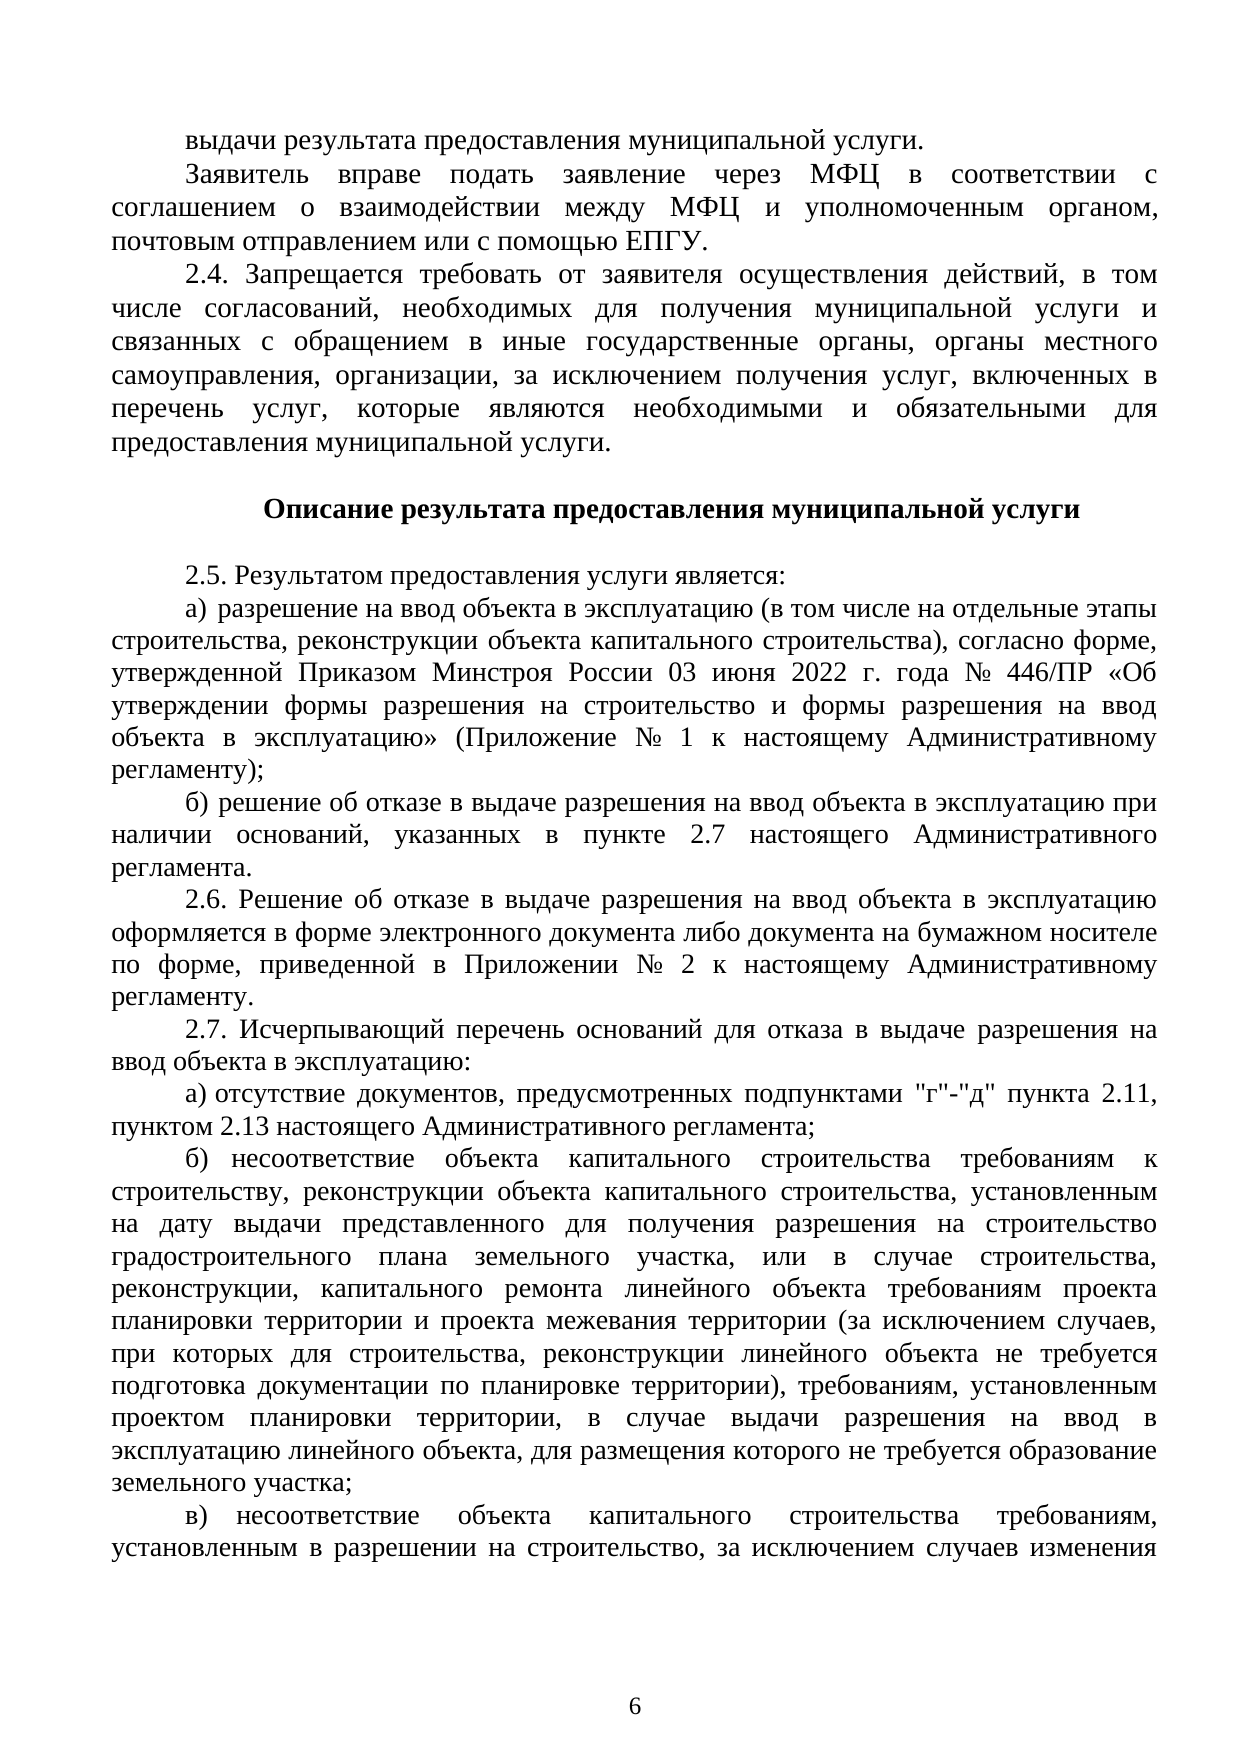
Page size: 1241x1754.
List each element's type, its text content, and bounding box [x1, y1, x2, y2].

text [111, 1498, 1159, 1562]
text выдачи результата предоставления муниципальной услуги. [111, 122, 1159, 156]
text б) решение об отказе в выдаче разрешения на ввод объекта в эксплуатацию при наличии оснований, указанных в пункте 2.7 настоящего Административного регламента. [111, 785, 1159, 882]
text Заявитель вправе подать заявление через МФЦ в соответствии с соглашением о взаимодействии между МФЦ и уполномоченным органом, почтовым отправлением или с помощью ЕПГУ. [111, 156, 1159, 256]
text а) отсутствие документов, предусмотренных подпунктами "г"-"д" пункта 2.11, пунктом 2.13 настоящего Административного регламента; [111, 1077, 1159, 1141]
text 2.5. Результатом предоставления услуги является: [111, 558, 1159, 591]
text Описание результата предоставления муниципальной услуги [111, 491, 1159, 525]
text 2.4. Запрещается требовать от заявителя осуществления действий, в том числе согласований, необходимых для получения муниципальной услуги и связанных с обращением в иные государственные органы, органы местного самоуправления, организации, за исключением получения услуг, включенных в перечень услуг, которые являются необходимыми и обязательными для предоставления муниципальной услуги. [111, 256, 1159, 458]
text а) разрешение на ввод объекта в эксплуатацию (в том числе на отдельные этапы строительства, реконструкции объекта капитального строительства), согласно форме, утвержденной Приказом Минстроя России 03 июня 2022 г. года № 446/ПР «Об утверждении формы разрешения на строительство и формы разрешения на ввод объекта в эксплуатацию» (Приложение № 1 к настоящему Административному регламенту); [111, 591, 1159, 785]
text 2.6. Решение об отказе в выдаче разрешения на ввод объекта в эксплуатацию оформляется в форме электронного документа либо документа на бумажном носителе по форме, приведенной в Приложении № 2 к настоящему Административному регламенту. [111, 882, 1159, 1012]
text б) несоответствие объекта капитального строительства требованиям к строительству, реконструкции объекта капитального строительства, установленным на дату выдачи представленного для получения разрешения на строительство градостроительного плана земельного участка, или в случае строительства, реконструкции, капитального ремонта линейного объекта требованиям проекта планировки территории и проекта межевания территории (за исключением случаев, при которых для строительства, реконструкции линейного объекта не требуется подготовка документации по планировке территории), требованиям, установленным проектом планировки территории, в случае выдачи разрешения на ввод в эксплуатацию линейного объекта, для размещения которого не требуется образование земельного участка; [111, 1141, 1159, 1498]
text 2.7. Исчерпывающий перечень оснований для отказа в выдаче разрешения на ввод объекта в эксплуатацию: [111, 1012, 1159, 1077]
